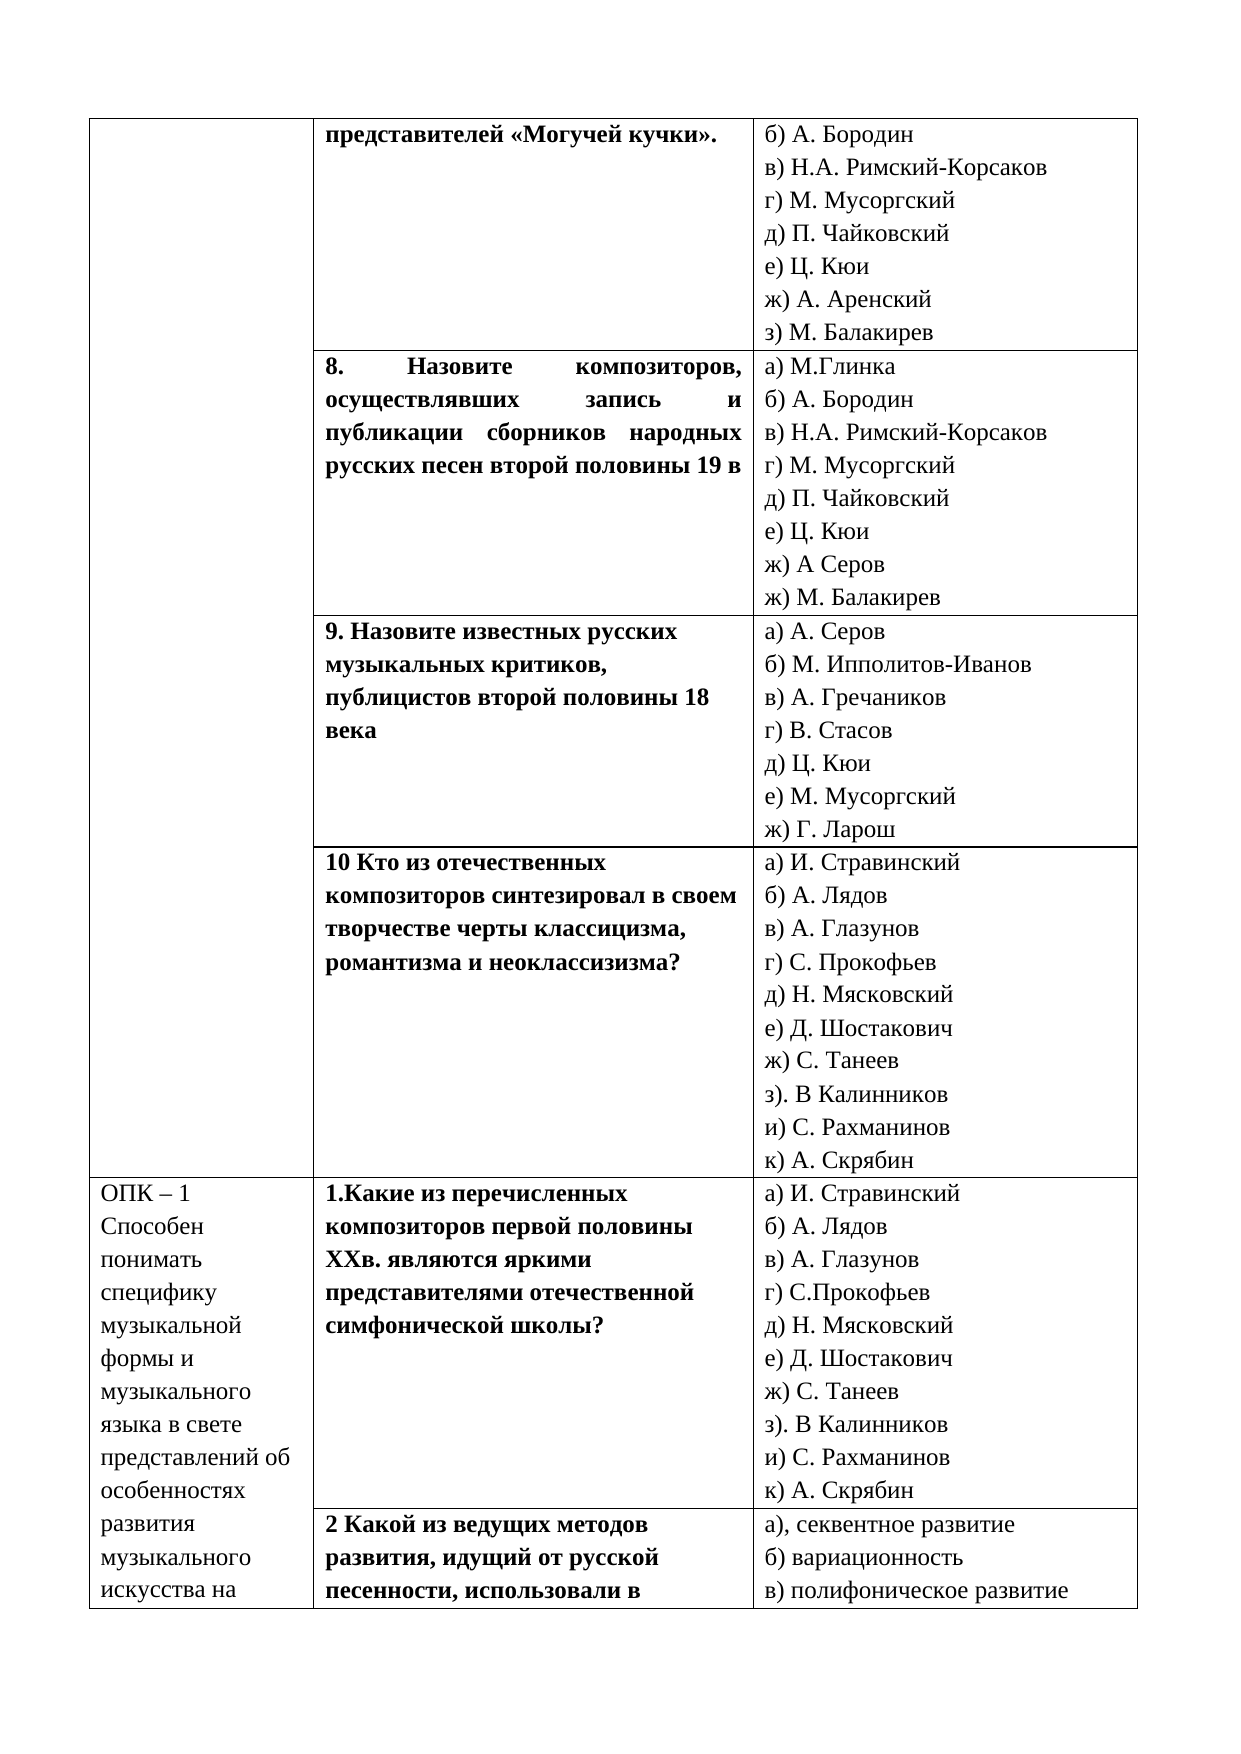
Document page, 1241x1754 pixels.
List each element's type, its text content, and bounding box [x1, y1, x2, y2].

table_cell ОПК – 1 Способен понимать специфику музыкальной формы и музыкального языка в свете представлений об особенностях развития музыкального искусства на определенном историческом этапе [90, 1178, 313, 1608]
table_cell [314, 119, 753, 350]
table_cell а) И. Стравинский б) А. Лядов в) А. Глазунов г) С. Прокофьев д) Н. Мясковский е) Д. Шостакович ж) С. Танеев з). В Калинников и) С. Рахманинов к) А. Скрябин [754, 848, 1137, 1177]
table_cell а) И. Стравинский б) А. Лядов в) А. Глазунов г) С.Прокофьев д) Н. Мясковский е) Д. Шостакович ж) С. Танеев з). В Калинников и) С. Рахманинов к) А. Скрябин [754, 1178, 1137, 1508]
table_cell 1.Какие из перечисленных композиторов первой половины ХХв. являются яркими представителями отечественной симфонической школы? [314, 1178, 753, 1508]
table_cell 9. Назовите известных русских музыкальных критиков, публицистов второй половины 18 века [314, 616, 753, 846]
table_cell а) А. Серов б) М. Ипполитов-Иванов в) А. Гречаников г) В. Стасов д) Ц. Кюи е) М. Мусоргский ж) Г. Ларош [754, 616, 1137, 846]
table_cell 10 Кто из отечественных композиторов синтезировал в своем творчестве черты классицизма, романтизма и неоклассизизма? [314, 848, 753, 1177]
table_cell а) М.Глинка б) А. Бородин в) Н.А. Римский-Корсаков г) М. Мусоргский д) П. Чайковский е) Ц. Кюи ж) А Серов ж) М. Балакирев [754, 351, 1137, 615]
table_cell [754, 119, 1137, 350]
table_cell 8. Назовите композиторов, осуществлявших запись и публикации сборников народных русских песен второй половины 19 в [314, 351, 753, 615]
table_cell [314, 1509, 753, 1608]
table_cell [754, 1509, 1137, 1608]
